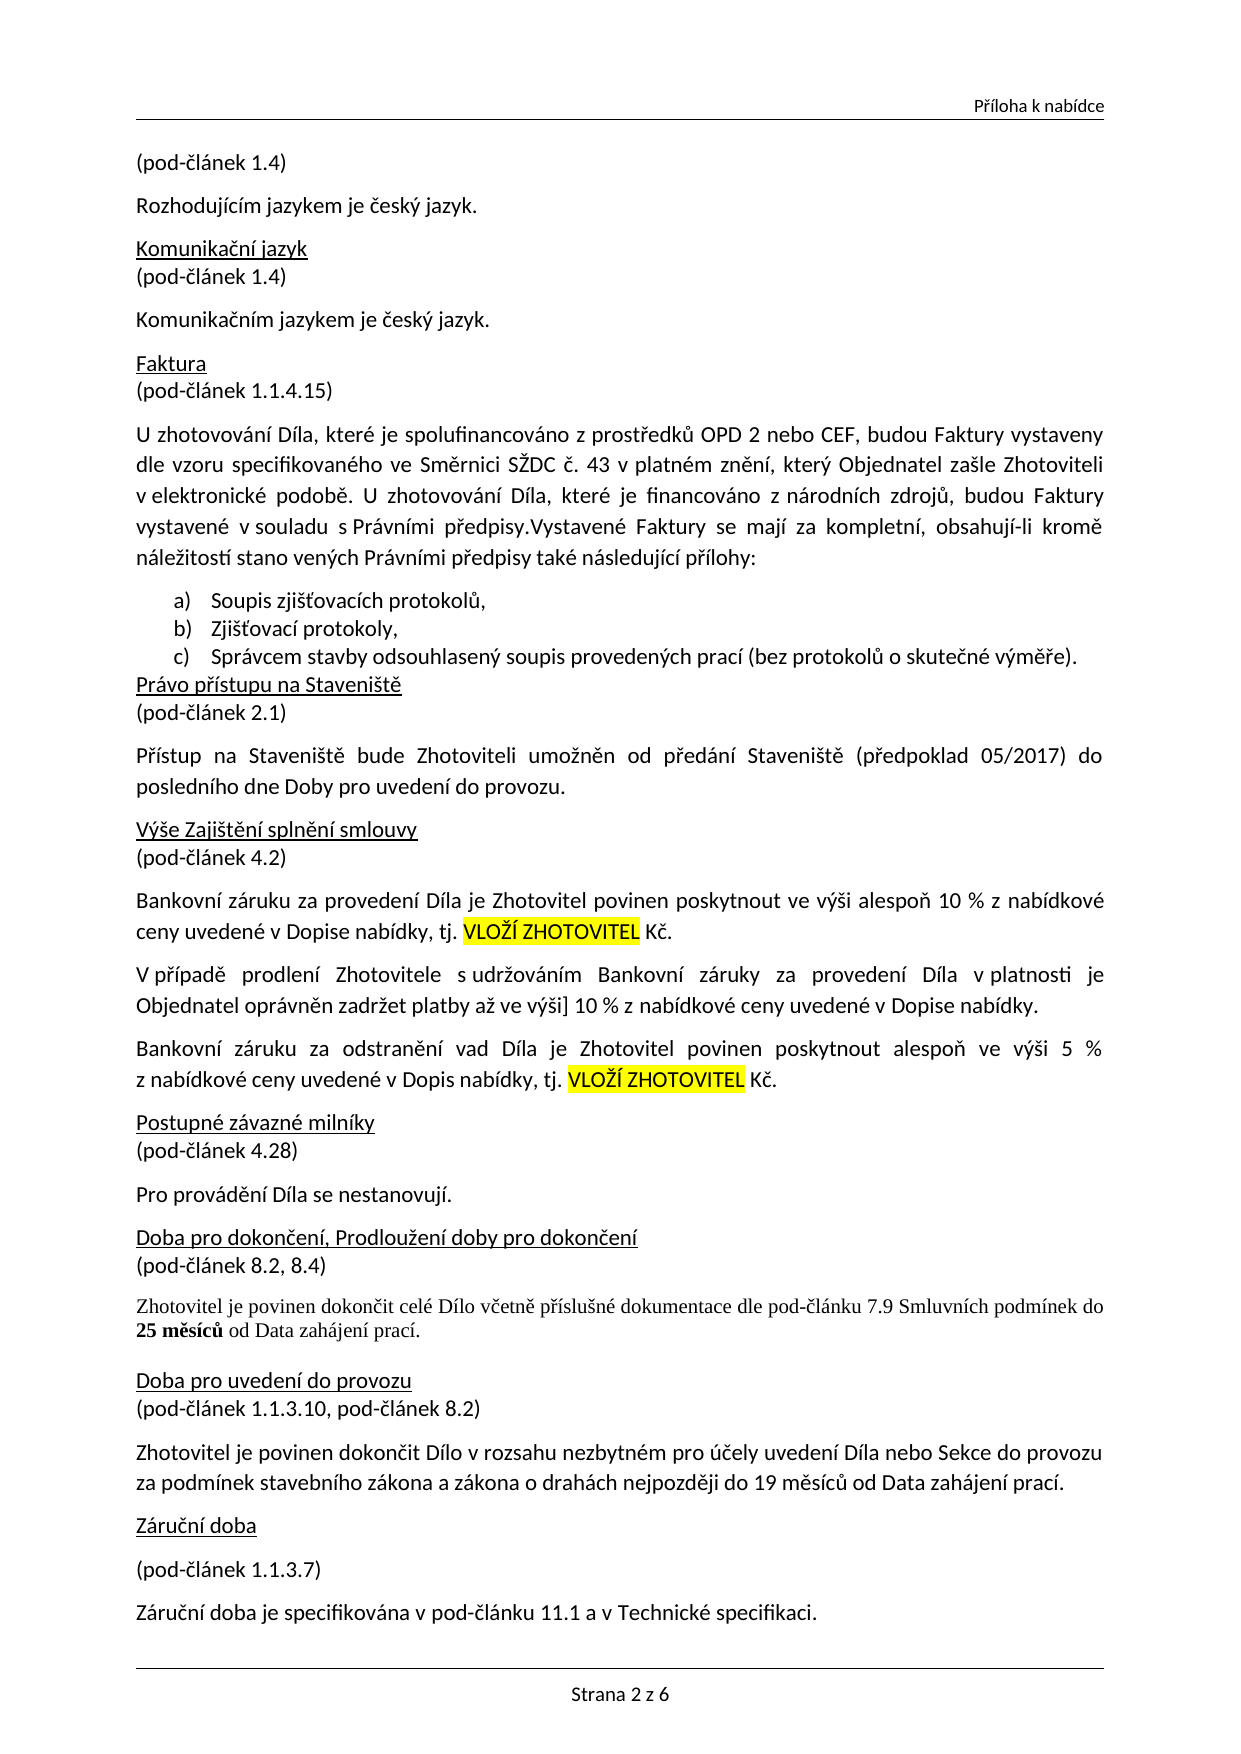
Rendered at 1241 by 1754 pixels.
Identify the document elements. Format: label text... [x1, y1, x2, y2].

text Bankovní záruku za provedení Díla je Zhotovitel povinen poskytnout ve výši alespoň 10 % z nabídkové ceny uvedené v Dopise nabídky, tj. VLOŽÍ ZHOTOVITEL Kč. [136, 887, 1104, 945]
list Správcem stavby odsouhlasený soupis provedených prací (bez protokolů o skutečné výměře). [173, 642, 1104, 670]
text Přístup na Staveniště bude Zhotoviteli umožněn od předání Staveniště (předpoklad 05/2017) do posledního dne Doby pro uvedení do provozu. [136, 741, 1104, 800]
text Pro provádění Díla se nestanovují. [136, 1180, 1104, 1208]
text (pod-článek 1.4) [136, 148, 1104, 176]
text Zhotovitel je povinen dokončit Dílo v rozsahu nezbytném pro účely uvedení Díla nebo Sekce do provozu za podmínek stavebního zákona a zákona o drahách nejpozději do 19 měsíců od Data zahájení prací. [136, 1438, 1104, 1496]
text (pod-článek 1.4) [136, 262, 1104, 290]
list Zjišťovací protokoly, [173, 614, 1104, 642]
text V případě prodlení Zhotovitele s udržováním Bankovní záruky za provedení Díla v platnosti je Objednatel oprávněn zadržet platby až ve výši] 10 % z nabídkové ceny uvedené v Dopise nabídky. [136, 961, 1104, 1019]
text (pod-článek 4.2) [136, 843, 1104, 871]
text (pod-článek 1.1.3.10, pod-článek 8.2) [136, 1394, 1104, 1422]
text Rozhodujícím jazykem je český jazyk. [136, 191, 1104, 219]
text Právo přístupu na Staveniště [136, 670, 1104, 698]
text Doba pro uvedení do provozu [136, 1366, 1104, 1394]
text Faktura [136, 349, 1104, 377]
list Soupis zjišťovacích protokolů, [173, 586, 1104, 614]
text (pod-článek 4.28) [136, 1136, 1104, 1164]
text (pod-článek 8.2, 8.4) [136, 1251, 1104, 1279]
text Zhotovitel je povinen dokončit celé Dílo včetně příslušné dokumentace dle pod-článku 7.9 Smluvních podmínek do 25 měsíců od Data zahájení prací. [136, 1294, 1104, 1342]
text Záruční doba [136, 1512, 1104, 1539]
text Záruční doba je specifikována v pod-článku 11.1 a v Technické specifikaci. [136, 1598, 1104, 1626]
text Doba pro dokončení, Prodloužení doby pro dokončení [136, 1223, 1104, 1251]
text Postupné závazné milníky [136, 1108, 1104, 1136]
text (pod-článek 2.1) [136, 698, 1104, 726]
text U zhotovování Díla, které je spolufinancováno z prostředků OPD 2 nebo CEF, budou Faktury vystaveny dle vzoru specifikovaného ve Směrnici SŽDC č. 43 v platném znění, který Objednatel zašle Zhotoviteli v elektronické podobě. U zhotovování Díla, které je financováno z národních zdrojů, budou Faktury vystavené v souladu s Právními předpisy.Vystavené Faktury se mají za kompletní, obsahují-li kromě náležitostí stano vených Právními předpisy také následující přílohy: [136, 420, 1104, 571]
text Komunikační jazyk [136, 234, 1104, 262]
text Výše Zajištění splnění smlouvy [136, 815, 1104, 843]
text (pod-článek 1.1.4.15) [136, 377, 1104, 405]
text (pod-článek 1.1.3.7) [136, 1555, 1104, 1583]
text Bankovní záruku za odstranění vad Díla je Zhotovitel povinen poskytnout alespoň ve výši 5 % z nabídkové ceny uvedené v Dopis nabídky, tj. VLOŽÍ ZHOTOVITEL Kč. [136, 1034, 1104, 1093]
text Komunikačním jazykem je český jazyk. [136, 305, 1104, 333]
